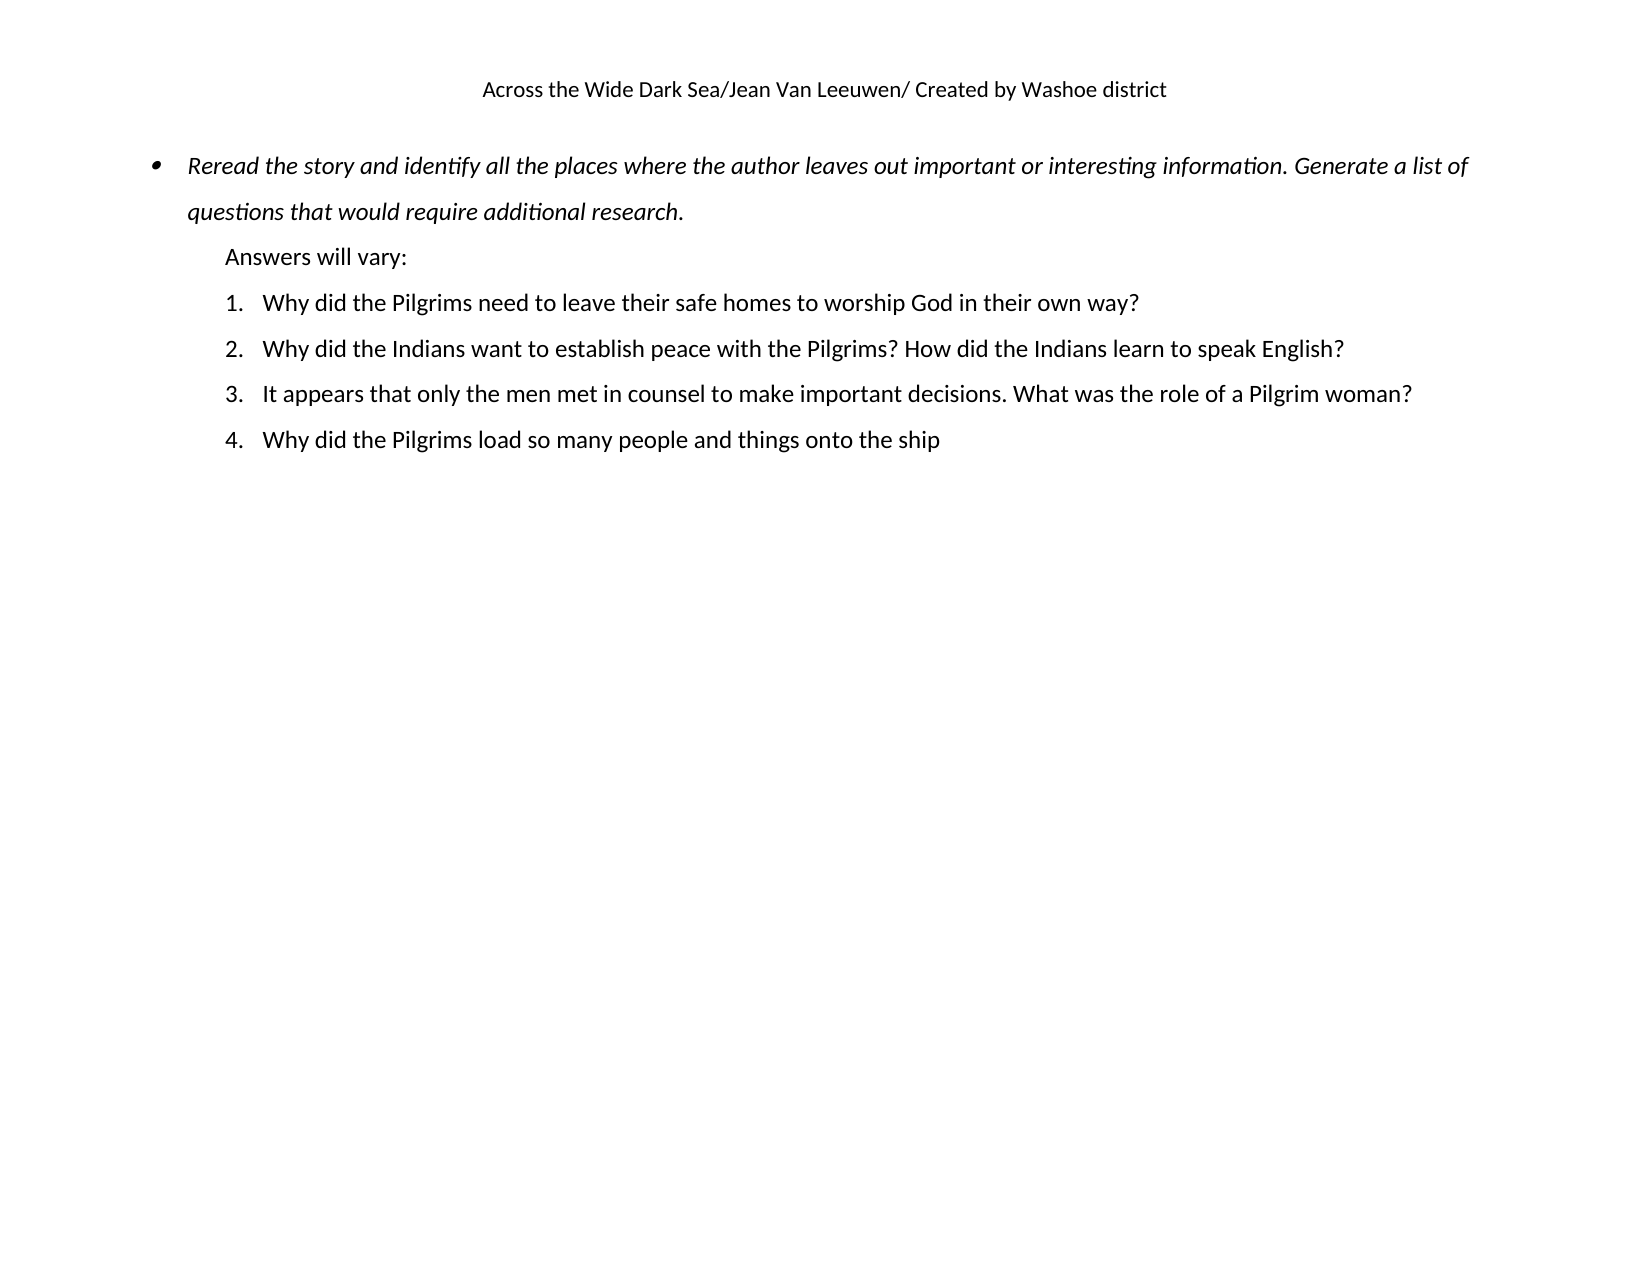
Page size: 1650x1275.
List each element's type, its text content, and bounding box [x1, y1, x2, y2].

text Answers will vary: [225, 241, 1500, 272]
list Reread the story and identify all the places where the author leaves out important or interesting information. Generate a list of questions that would require additional research. [150, 150, 1500, 226]
list Why did the Pilgrims load so many people and things onto the ship [225, 424, 1500, 455]
list Why did the Indians want to establish peace with the Pilgrims? How did the Indians learn to speak English? [225, 333, 1500, 363]
list It appears that only the men met in counsel to make important decisions. What was the role of a Pilgrim woman? [225, 379, 1500, 409]
list Why did the Pilgrims need to leave their safe homes to worship God in their own way? [225, 287, 1500, 318]
